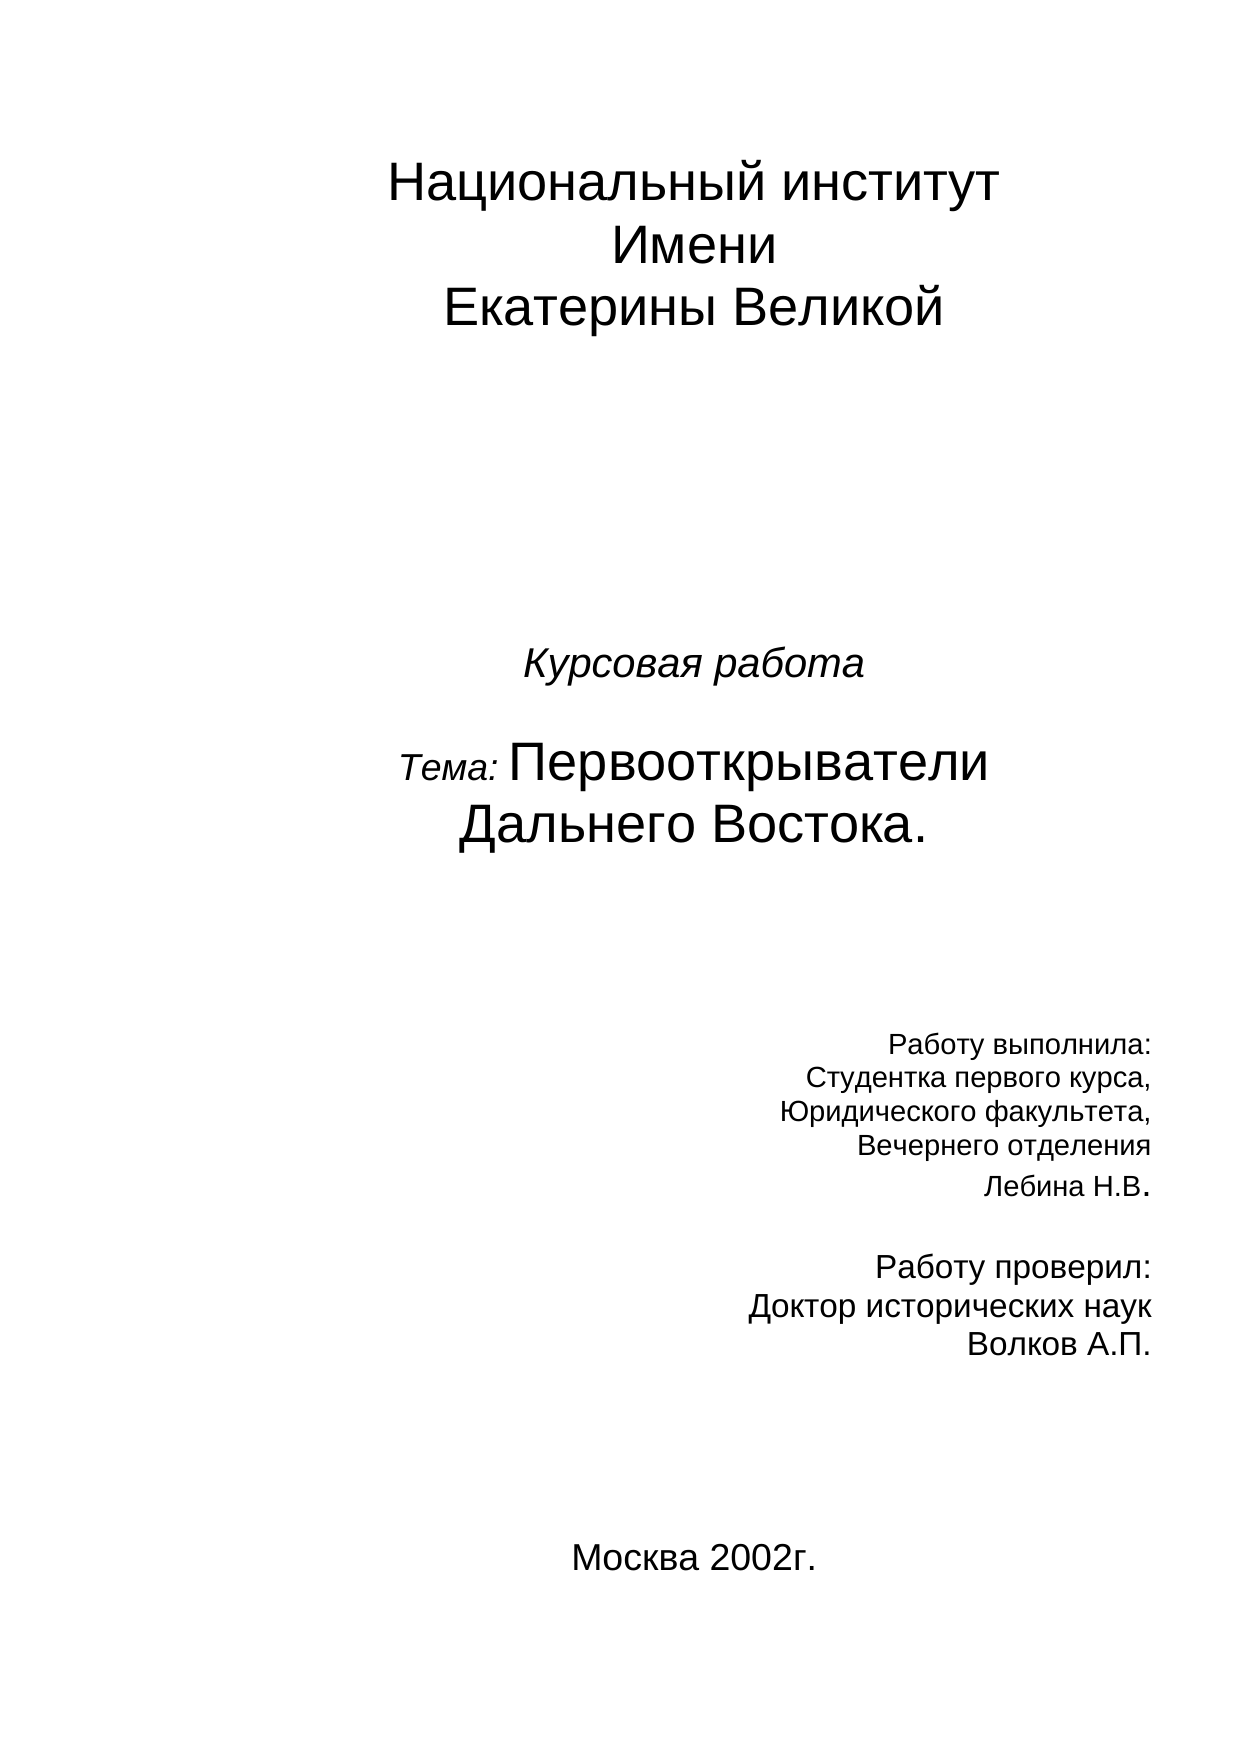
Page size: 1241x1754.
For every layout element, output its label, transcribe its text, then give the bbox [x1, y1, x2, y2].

title Тема: Первооткрыватели [236, 730, 1152, 792]
title Екатерины Великой [236, 274, 1152, 337]
title Доктор исторических наук [236, 1286, 1152, 1324]
title Работу проверил: [236, 1247, 1152, 1286]
title Волков А.П. [236, 1324, 1152, 1363]
title Лебина Н.В. [236, 1161, 1152, 1204]
title Курсовая работа [236, 639, 1152, 687]
title Имени [236, 212, 1152, 274]
title Работу выполнила: [236, 1027, 1152, 1060]
title Дальнего Востока. [236, 792, 1152, 854]
title Вечернего отделения [236, 1127, 1152, 1161]
title Юридического факультета, [236, 1094, 1152, 1127]
title Студентка первого курса, [236, 1060, 1152, 1094]
title Национальный институт [236, 150, 1152, 212]
title Москва 2002г. [236, 1535, 1152, 1578]
